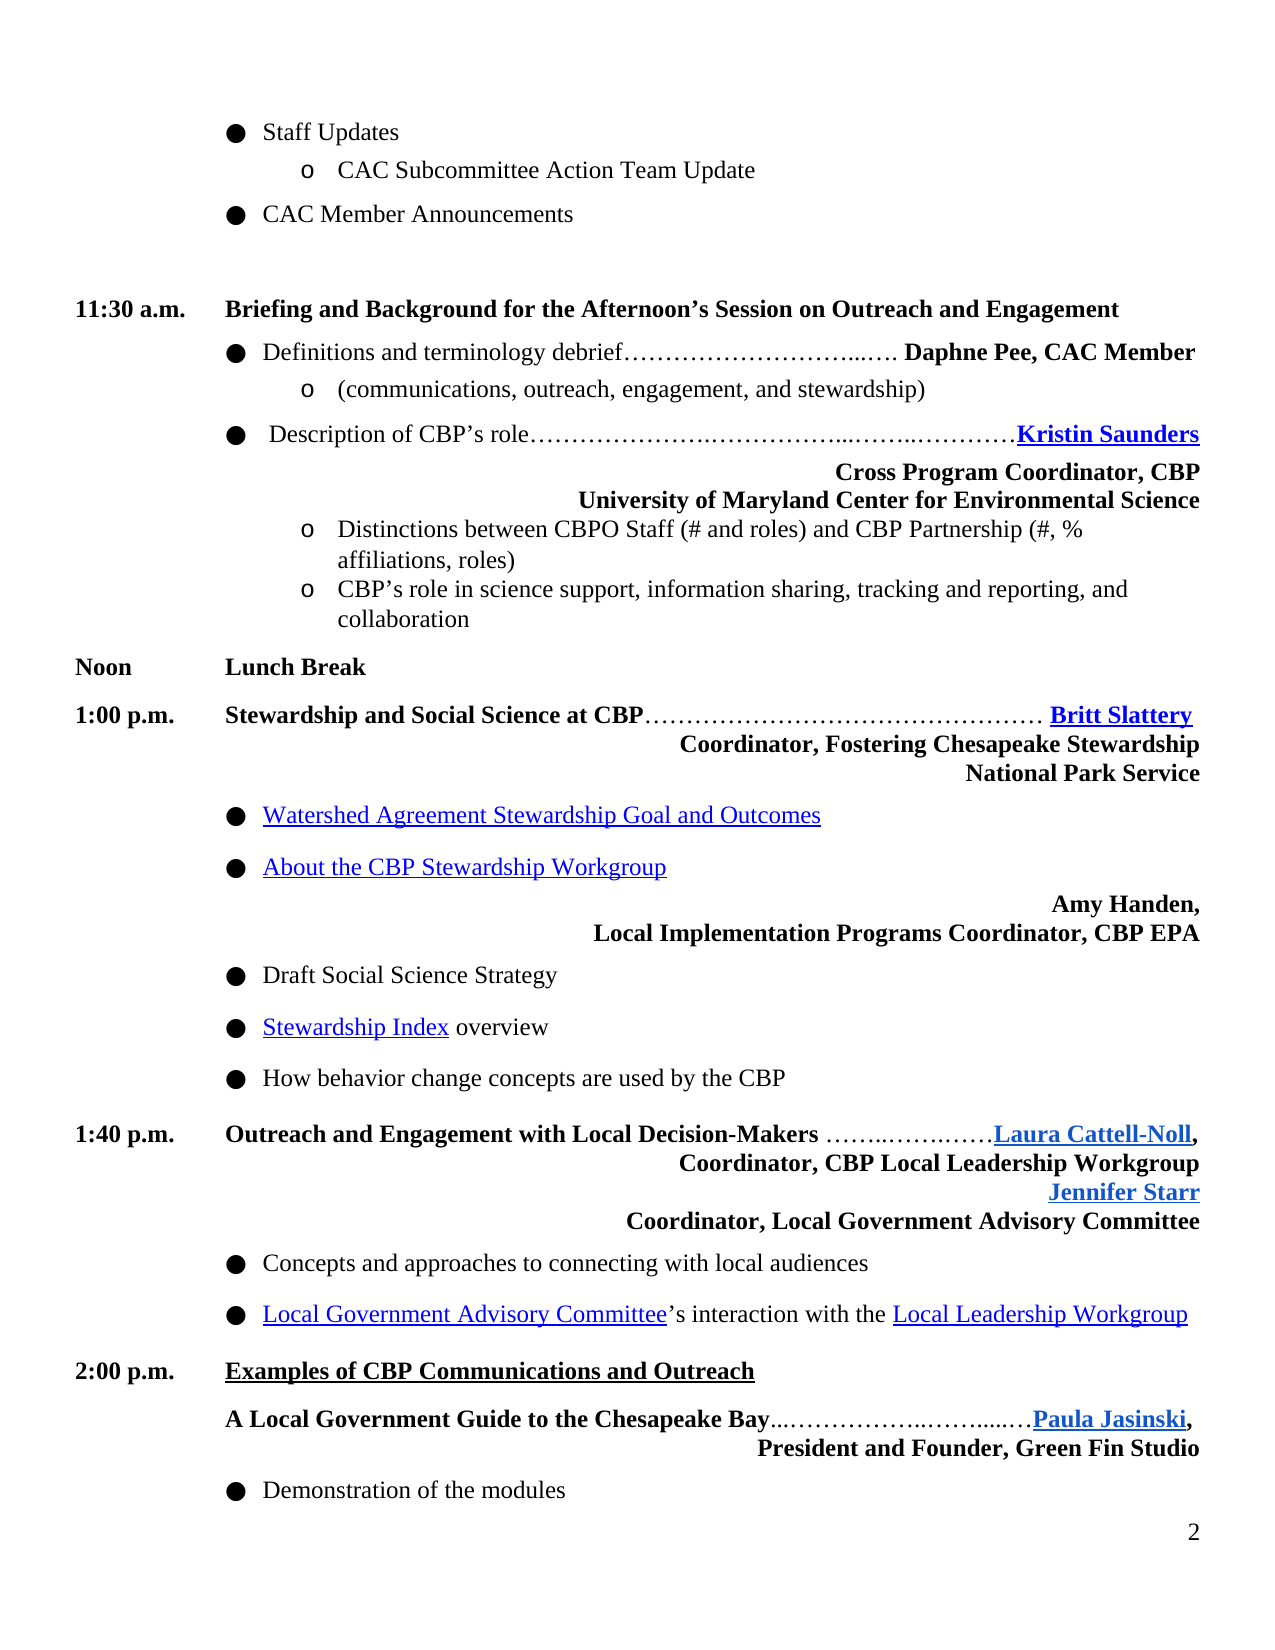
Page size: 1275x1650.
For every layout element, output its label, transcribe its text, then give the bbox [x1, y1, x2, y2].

list Watershed Agreement Stewardship Goal and Outcomes [225, 787, 1200, 838]
list Concepts and approaches to connecting with local audiences [225, 1234, 1200, 1286]
list Staff Updates [225, 104, 1200, 155]
text 1:40 p.m. Outreach and Engagement with Local Decision-Makers ……..…….……Laura Cattell-Noll, [75, 1119, 1200, 1148]
text A Local Government Guide to the Chesapeake Bay...……………..…….....…Paula Jasinski, [150, 1404, 1200, 1433]
text National Park Service [75, 758, 1200, 787]
list CAC Subcommittee Action Team Update [300, 155, 1200, 186]
text University of Maryland Center for Environmental Science [450, 485, 1200, 514]
text Noon Lunch Break [75, 652, 1200, 681]
list About the CBP Stewardship Workgroup [225, 838, 1200, 889]
list Local Government Advisory Committee’s interaction with the Local Leadership Workgroup [225, 1286, 1200, 1337]
list (communications, outreach, engagement, and stewardship) [300, 374, 1200, 405]
text 11:30 a.m. Briefing and Background for the Afternoon’s Session on Outreach and Engagement [75, 294, 1200, 323]
list How behavior change concepts are used by the CBP [225, 1049, 1200, 1100]
text Cross Program Coordinator, CBP [75, 457, 1200, 485]
list Definitions and terminology debrief………………………...…. Daphne Pee, CAC Member [225, 323, 1200, 374]
text Jennifer Starr [150, 1177, 1200, 1206]
list CAC Member Announcements [225, 186, 1200, 237]
list CBP’s role in science support, information sharing, tracking and reporting, and collaboration [300, 574, 1200, 633]
text Coordinator, CBP Local Leadership Workgroup [150, 1148, 1200, 1177]
text Amy Handen, [75, 889, 1200, 918]
text Coordinator, Local Government Advisory Committee [150, 1206, 1200, 1234]
list Distinctions between CBPO Staff (# and roles) and CBP Partnership (#, % affiliations, roles) [300, 514, 1200, 574]
list Description of CBP’s role………………….……………...……..…………Kristin Saunders [225, 405, 1200, 457]
text Coordinator, Fostering Chesapeake Stewardship [75, 729, 1200, 758]
text 2:00 p.m. Examples of CBP Communications and Outreach [75, 1356, 1200, 1385]
text 1:00 p.m. Stewardship and Social Science at CBP………………………………………… Britt Slattery [75, 700, 1200, 729]
list Stewardship Index overview [225, 998, 1200, 1049]
list Demonstration of the modules [225, 1462, 1200, 1513]
list Draft Social Science Strategy [225, 947, 1200, 998]
text President and Founder, Green Fin Studio [150, 1433, 1200, 1462]
text Local Implementation Programs Coordinator, CBP EPA [75, 918, 1200, 947]
